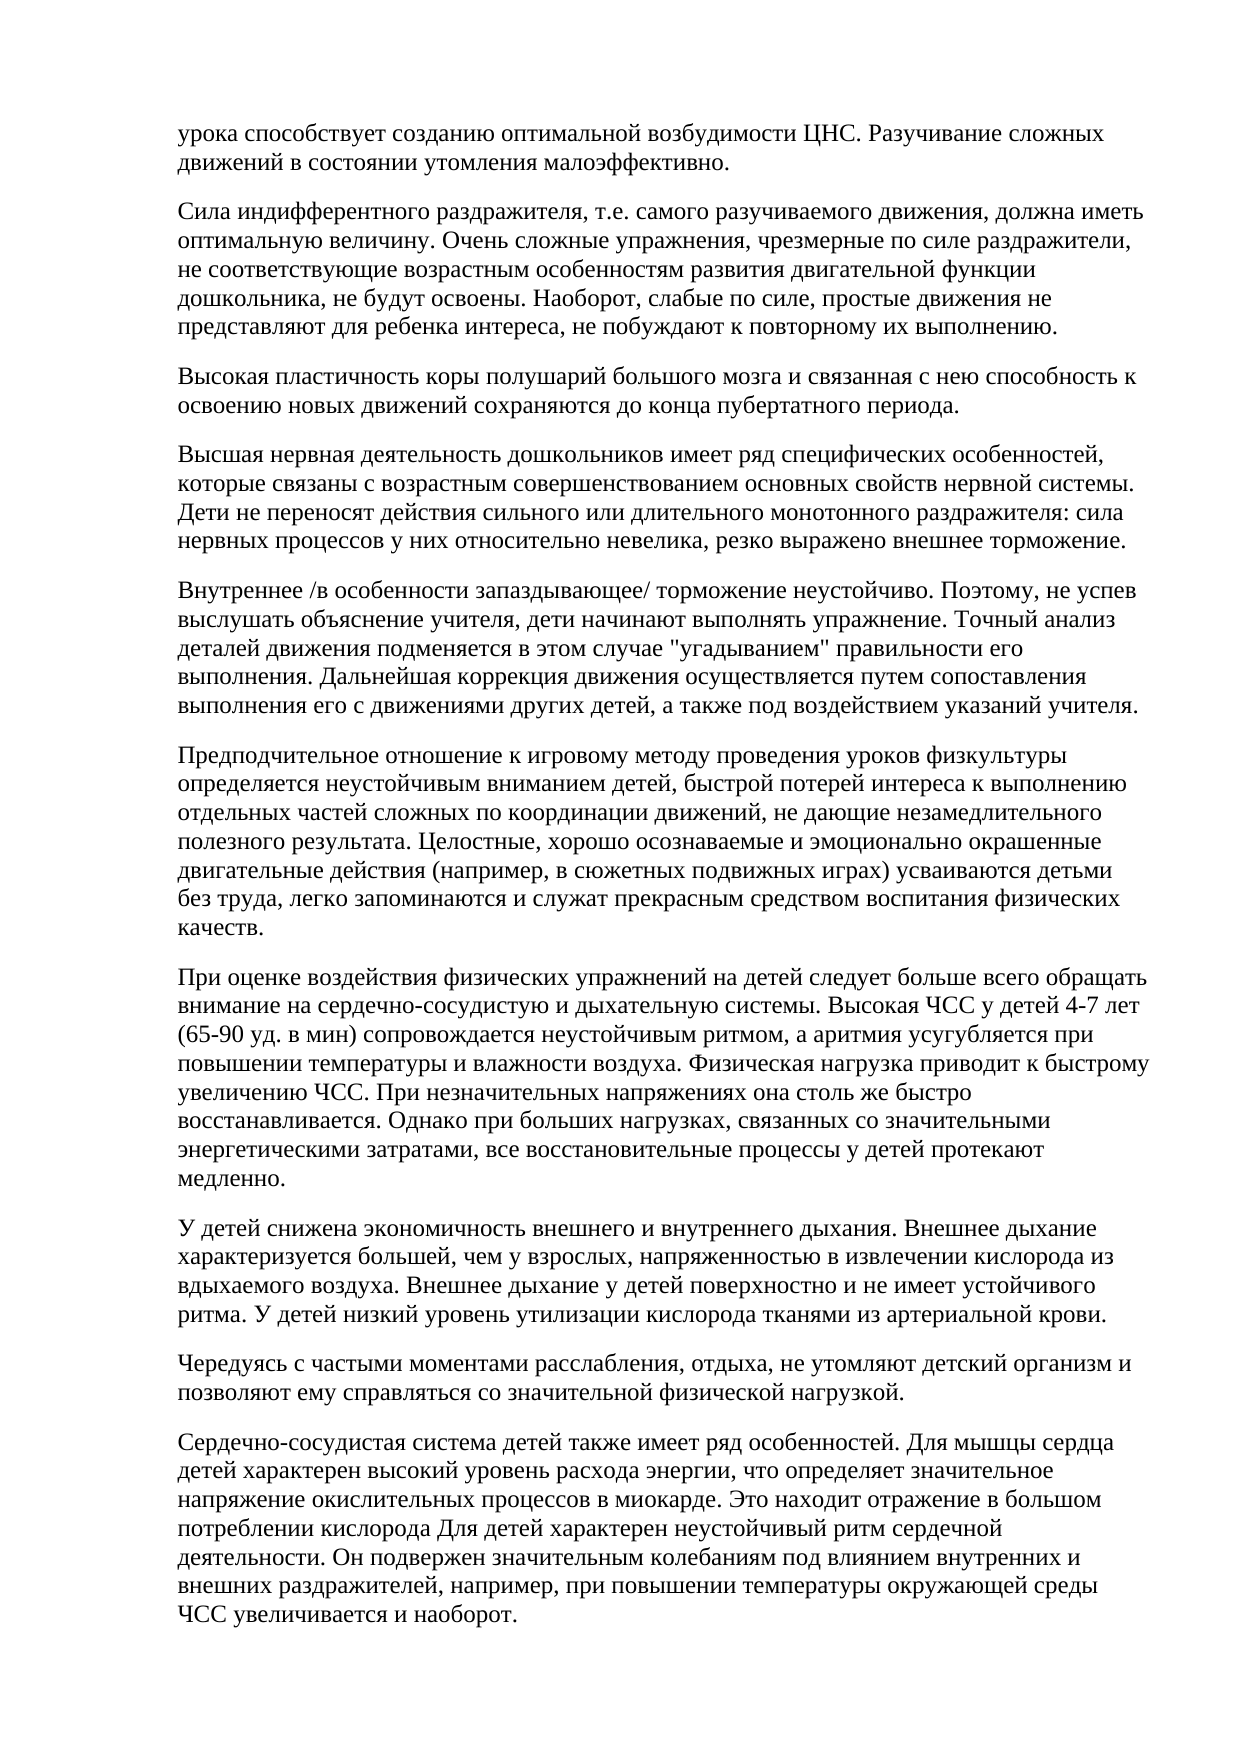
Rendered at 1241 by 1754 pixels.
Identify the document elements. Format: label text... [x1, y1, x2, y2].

text Высокая пластичность коры полушарий большого мозга и связанная с нею способность к освоению новых движений сохраняются до конца пубертатного периода. [177, 361, 1152, 418]
text Сила индифферентного раздражителя, т.е. самого разучиваемого движения, должна иметь оптимальную величину. Очень сложные упражнения, чрезмерные по силе раздражители, не соответствующие возрастным особенностям развития двигательной функции дошкольника, не будут освоены. Наоборот, слабые по силе, простые движения не представляют для ребенка интереса, не побуждают к повторному их выполнению. [177, 196, 1152, 340]
text Внутреннее /в особенности запаздывающее/ торможение неустойчиво. Поэтому, не успев выслушать объяснение учителя, дети начинают выполнять упражнение. Точный анализ деталей движения подменяется в этом случае "угадыванием" правильности его выполнения. Дальнейшая коррекция движения осуществляется путем сопоставления выполнения его с движениями других детей, а также под воздействием указаний учителя. [177, 575, 1152, 719]
text У детей снижена экономичность внешнего и внутреннего дыхания. Внешнее дыхание характеризуется большей, чем у взрослых, напряженностью в извлечении кислорода из вдыхаемого воздуха. Внешнее дыхание у детей поверхностно и не имеет устойчивого ритма. У детей низкий уровень утилизации кислорода тканями из артериальной крови. [177, 1213, 1152, 1328]
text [177, 118, 1152, 176]
text Предподчительное отношение к игровому методу проведения уроков физкультуры определяется неустойчивым вниманием детей, быстрой потерей интереса к выполнению отдельных частей сложных по координации движений, не дающие незамедлительного полезного результата. Целостные, хорошо осознаваемые и эмоционально окрашенные двигательные действия (например, в сюжетных подвижных играх) усваиваются детьми без труда, легко запоминаются и служат прекрасным средством воспитания физических качеств. [177, 740, 1152, 941]
text Чередуясь с частыми моментами расслабления, отдыха, не утомляют детский организм и позволяют ему справляться со значительной физической нагрузкой. [177, 1348, 1152, 1406]
text Высшая нервная деятельность дошкольников имеет ряд специфических особенностей, которые связаны с возрастным совершенствованием основных свойств нервной системы. Дети не переносят действия сильного или длительного монотонного раздражителя: сила нервных процессов у них относительно невелика, резко выражено внешнее торможение. [177, 439, 1152, 554]
text При оценке воздействия физических упражнений на детей следует больше всего обращать внимание на сердечно-сосудистую и дыхательную системы. Высокая ЧСС у детей 4-7 лет (65-90 уд. в мин) сопровождается неустойчивым ритмом, а аритмия усугубляется при повышении температуры и влажности воздуха. Физическая нагрузка приводит к быстрому увеличению ЧСС. При незначительных напряжениях она столь же быстро восстанавливается. Однако при больших нагрузках, связанных со значительными энергетическими затратами, все восстановительные процессы у детей протекают медленно. [177, 962, 1152, 1192]
text Сердечно-сосудистая система детей также имеет ряд особенностей. Для мышцы сердца детей характерен высокий уровень расхода энергии, что определяет значительное напряжение окислительных процессов в миокарде. Это находит отражение в большом потреблении кислорода Для детей характерен неустойчивый ритм сердечной деятельности. Он подвержен значительным колебаниям под влиянием внутренних и внешних раздражителей, например, при повышении температуры окружающей среды ЧСС увеличивается и наоборот. [177, 1427, 1152, 1628]
